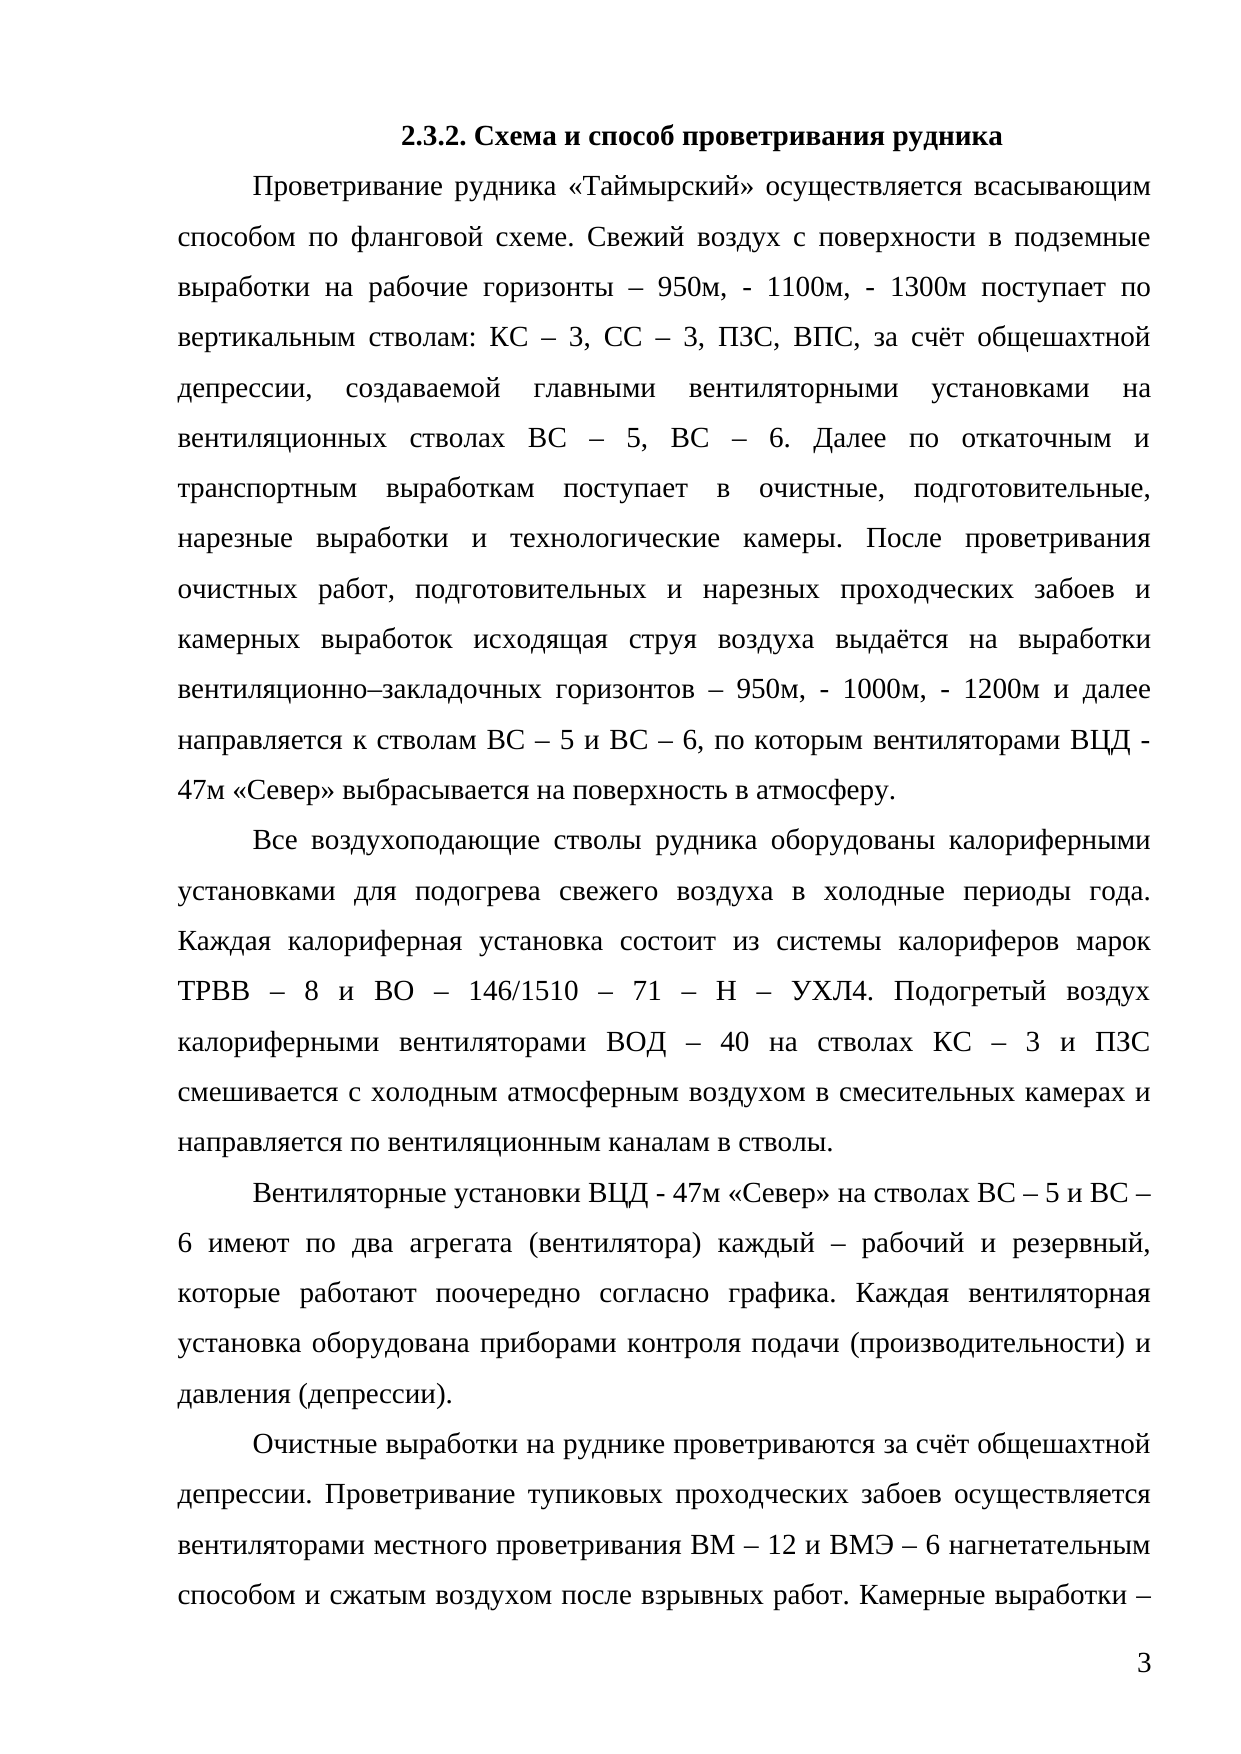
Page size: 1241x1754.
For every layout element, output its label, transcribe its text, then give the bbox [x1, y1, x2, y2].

text 2.3.2. Схема и способ проветривания рудника [177, 118, 1152, 152]
text Вентиляторные установки ВЦД - 47м «Север» на стволах ВС – 5 и ВС – 6 имеют по два агрегата (вентилятора) каждый – рабочий и резервный, которые работают поочередно согласно графика. Каждая вентиляторная установка оборудована приборами контроля подачи (производительности) и давления (депрессии). [177, 1175, 1152, 1409]
text Проветривание рудника «Таймырский» осуществляется всасывающим способом по фланговой схеме. Свежий воздух с поверхности в подземные выработки на рабочие горизонты – 950м, - 1100м, - 1300м поступает по вертикальным стволам: КС – 3, СС – 3, ПЗС, ВПС, за счёт общешахтной депрессии, создаваемой главными вентиляторными установками на вентиляционных стволах ВС – 5, ВС – 6. Далее по откаточным и транспортным выработкам поступает в очистные, подготовительные, нарезные выработки и технологические камеры. После проветривания очистных работ, подготовительных и нарезных проходческих забоев и камерных выработок исходящая струя воздуха выдаётся на выработки вентиляционно–закладочных горизонтов – 950м, - 1000м, - 1200м и далее направляется к стволам ВС – 5 и ВС – 6, по которым вентиляторами ВЦД - 47м «Север» выбрасывается на поверхность в атмосферу. [177, 168, 1152, 806]
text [177, 1426, 1152, 1611]
text Все воздухоподающие стволы рудника оборудованы калориферными установками для подогрева свежего воздуха в холодные периоды года. Каждая калориферная установка состоит из системы калориферов марок ТРВВ – 8 и ВО – 146/1510 – 71 – Н – УХЛ4. Подогретый воздух калориферными вентиляторами ВОД – 40 на стволах КС – 3 и ПЗС смешивается с холодным атмосферным воздухом в смесительных камерах и направляется по вентиляционным каналам в стволы. [177, 822, 1152, 1158]
